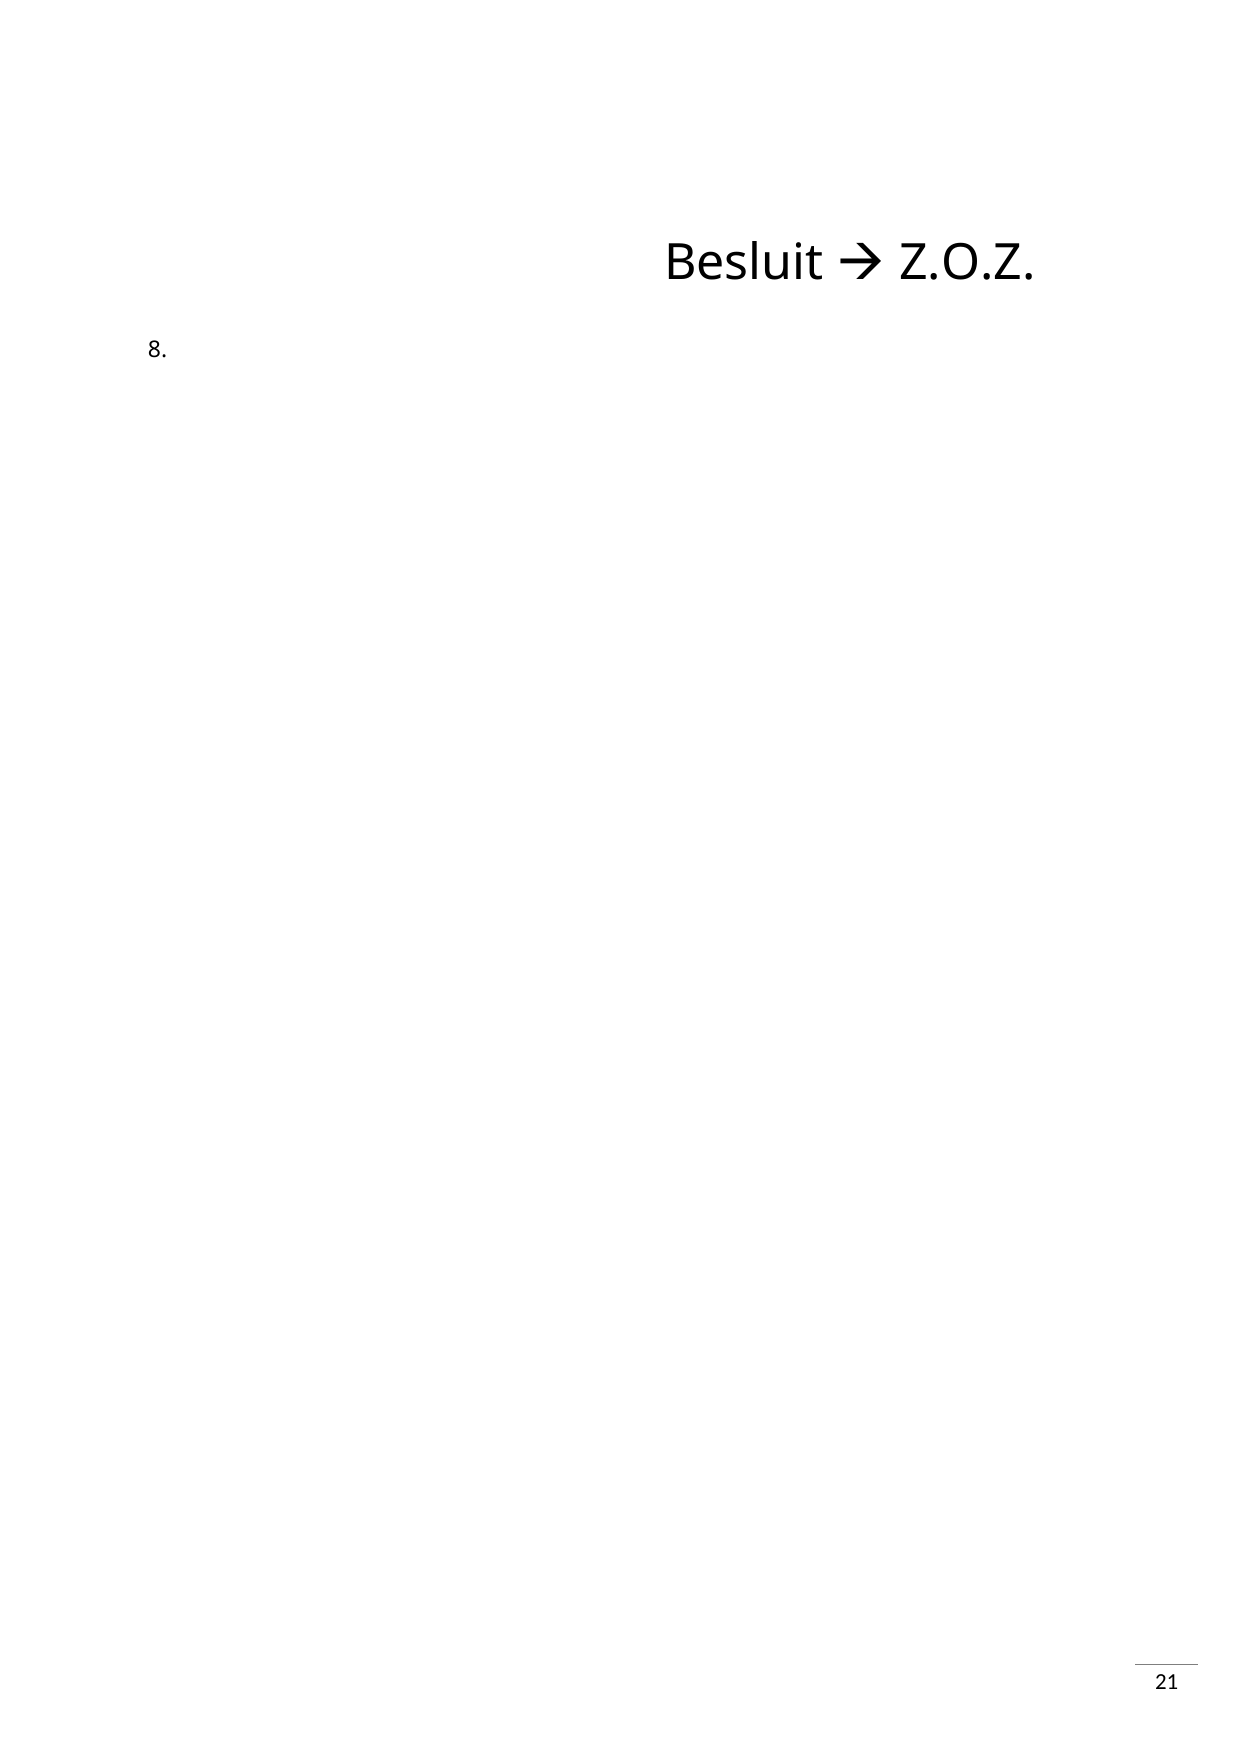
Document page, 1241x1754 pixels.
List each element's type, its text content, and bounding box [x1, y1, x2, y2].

list Besluit Z.O.Z. [177, 148, 1093, 294]
list Wat kunnen we daaruit besluiten? [148, 304, 1093, 372]
